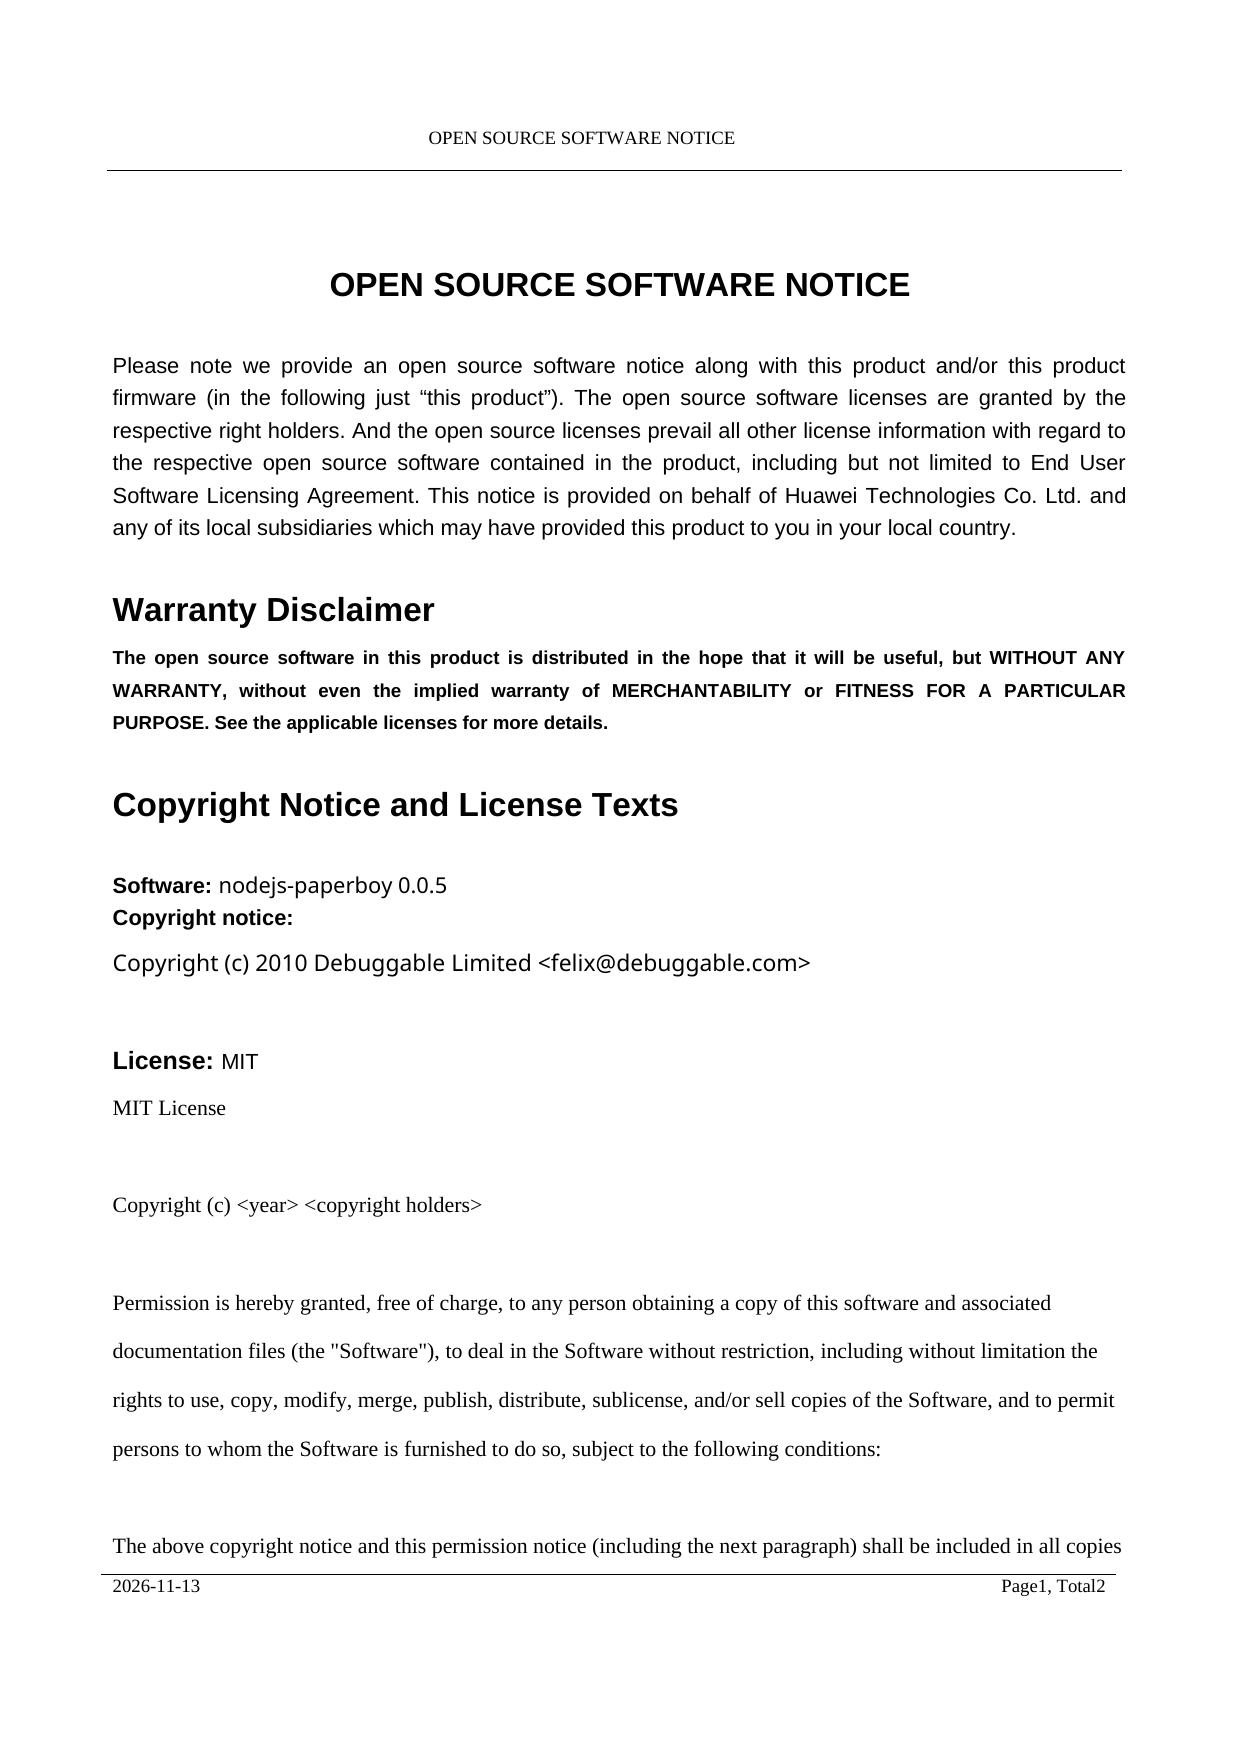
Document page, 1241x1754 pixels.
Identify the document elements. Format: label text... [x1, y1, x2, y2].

text The open source software in this product is distributed in the hope that it will be useful, but WITHOUT ANY WARRANTY, without even the implied warranty of MERCHANTABILITY or FITNESS FOR A PARTICULAR PURPOSE. See the applicable licenses for more details. [112, 641, 1128, 739]
text Copyright notice: [112, 901, 1128, 934]
text OPEN SOURCE SOFTWARE NOTICE [112, 251, 1128, 316]
text License: MIT [112, 1044, 1128, 1077]
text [112, 1091, 1128, 1562]
text Please note we provide an open source software notice along with this product and/or this product firmware (in the following just “this product”). The open source software licenses are granted by the respective right holders. And the open source licenses prevail all other license information with regard to the respective open source software contained in the product, including but not limited to End User Software Licensing Agreement. This notice is provided on behalf of Huawei Technologies Co. Ltd. and any of its local subsidiaries which may have provided this product to you in your local country. [112, 349, 1128, 544]
text Copyright (c) 2010 Debuggable Limited <felix@debuggable.com> [112, 947, 1128, 1028]
text Software: nodejs-paperboy 0.0.5 [112, 869, 1128, 901]
text Warranty Disclaimer [112, 576, 1128, 641]
text Copyright Notice and License Texts [112, 771, 1128, 836]
